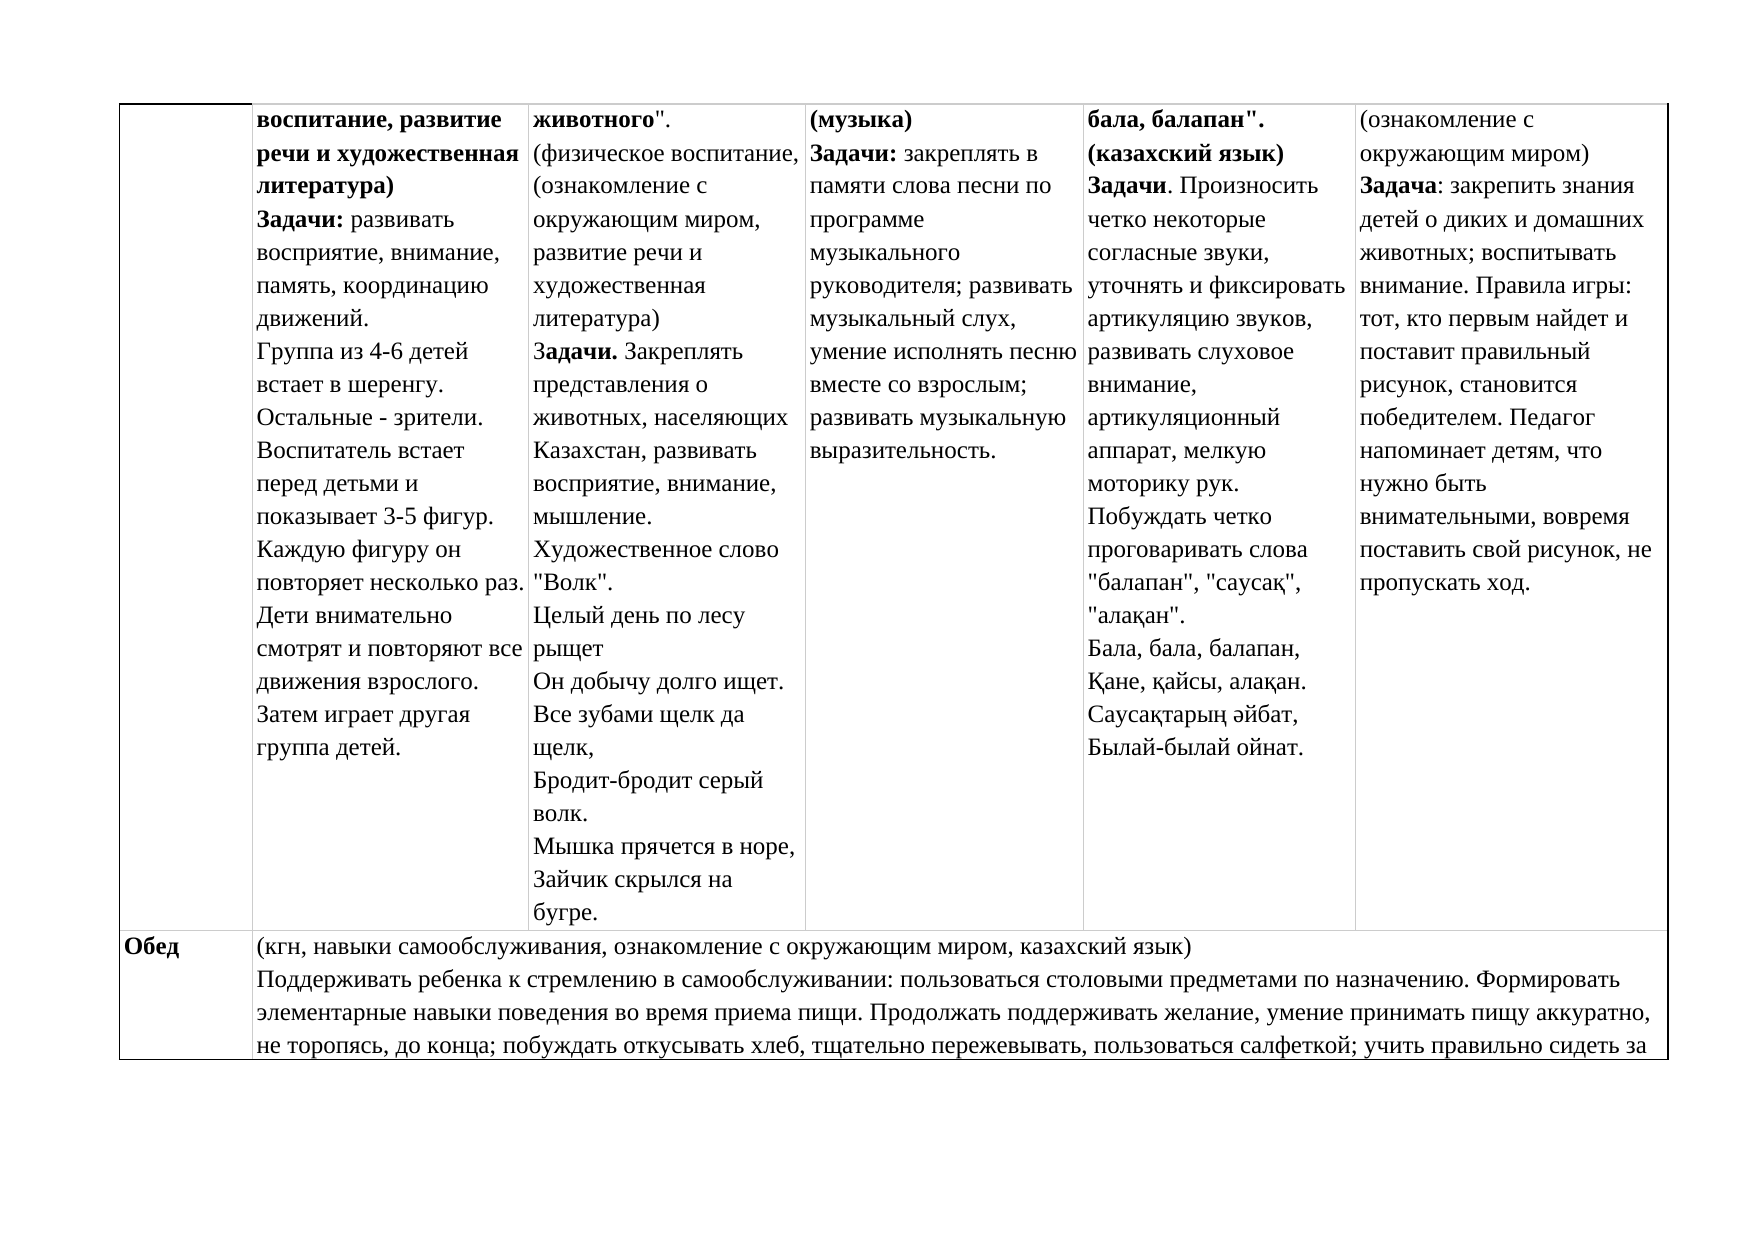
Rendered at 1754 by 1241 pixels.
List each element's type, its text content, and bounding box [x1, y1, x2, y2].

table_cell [253, 931, 1667, 1059]
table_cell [529, 105, 805, 930]
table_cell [806, 105, 1083, 930]
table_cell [1356, 105, 1667, 930]
table_cell Обед [120, 931, 252, 1059]
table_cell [253, 105, 528, 930]
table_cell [1084, 105, 1355, 930]
